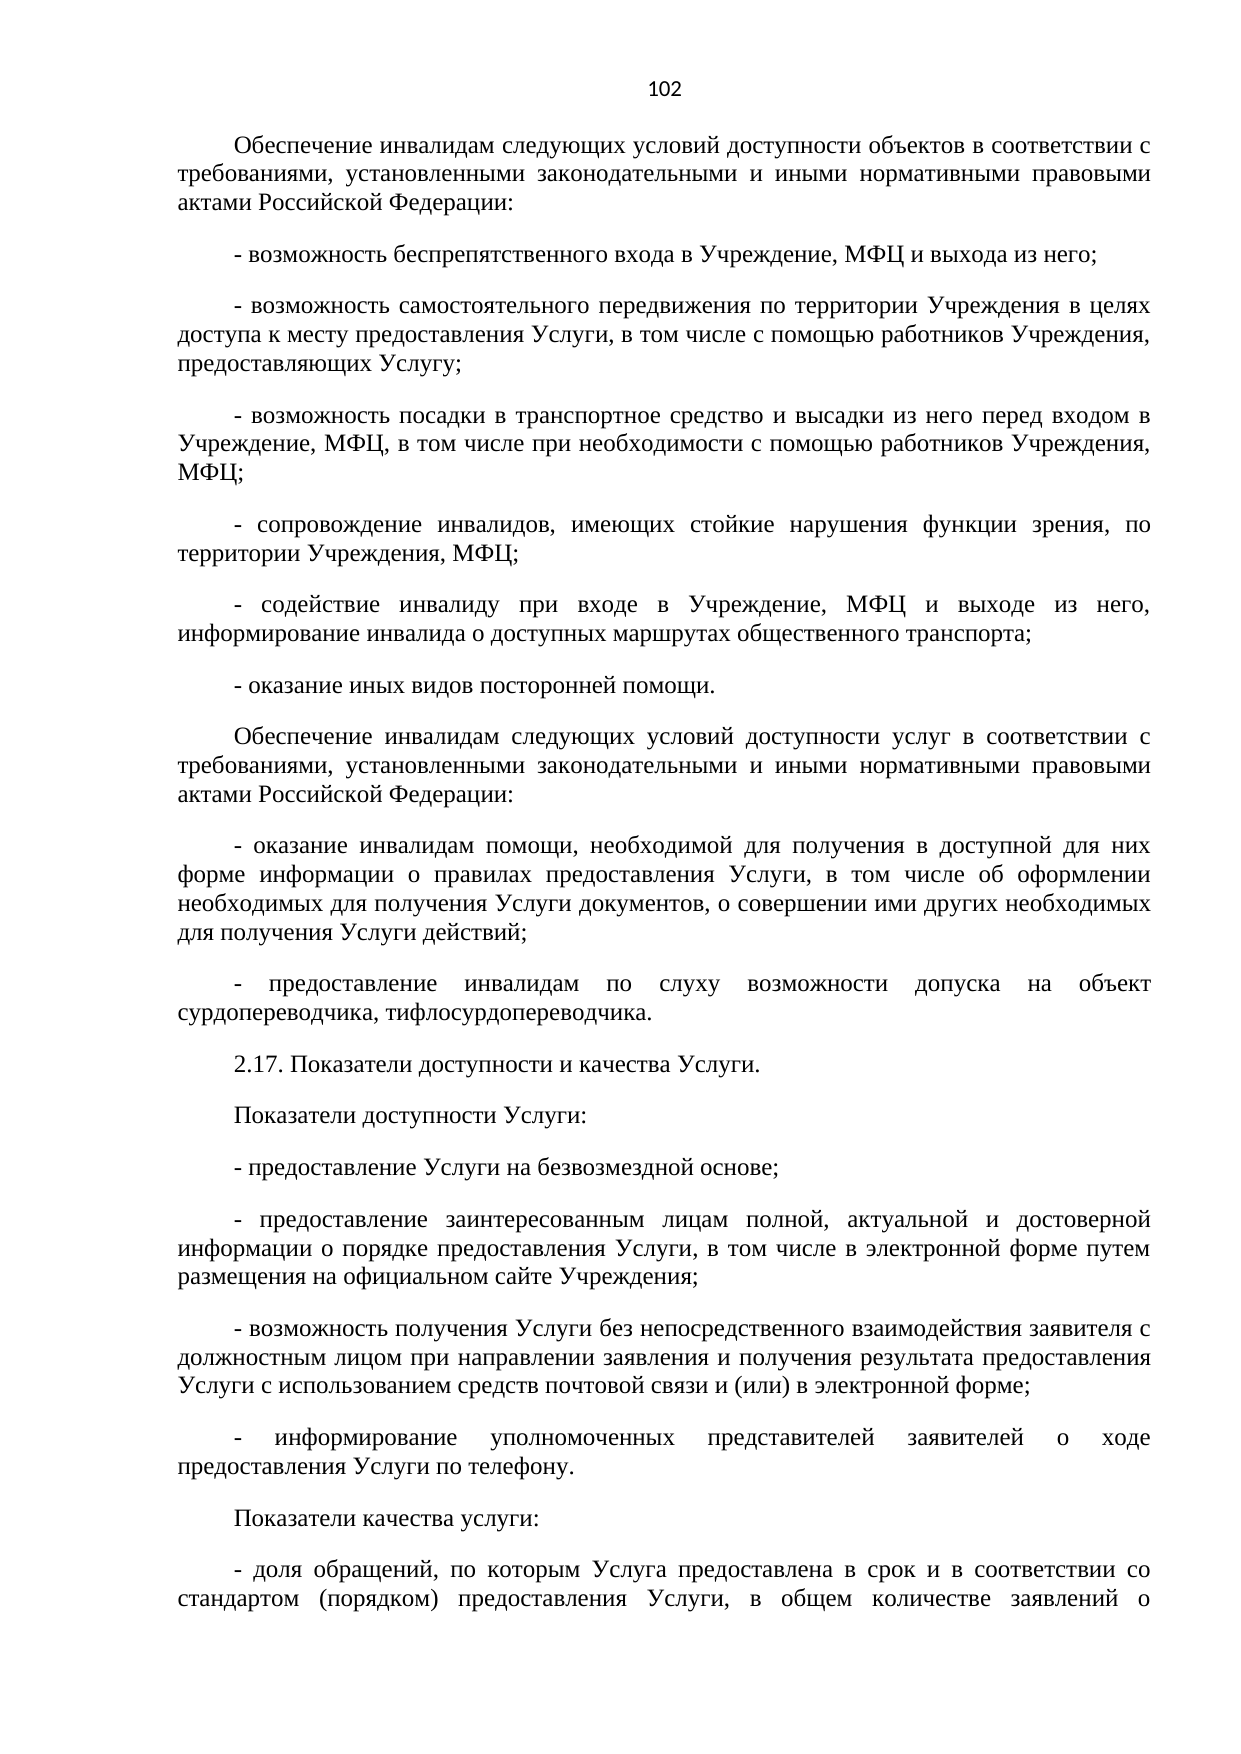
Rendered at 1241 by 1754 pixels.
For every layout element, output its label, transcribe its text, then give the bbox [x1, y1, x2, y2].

text - возможность получения Услуги без непосредственного взаимодействия заявителя с должностным лицом при направлении заявления и получения результата предоставления Услуги с использованием средств почтовой связи и (или) в электронной форме; [177, 1313, 1152, 1399]
text - возможность самостоятельного передвижения по территории Учреждения в целях доступа к месту предоставления Услуги, в том числе с помощью работников Учреждения, предоставляющих Услугу; [177, 291, 1152, 377]
text - возможность посадки в транспортное средство и высадки из него перед входом в Учреждение, МФЦ, в том числе при необходимости с помощью работников Учреждения, МФЦ; [177, 400, 1152, 486]
text - предоставление инвалидам по слуху возможности допуска на объект сурдопереводчика, тифлосурдопереводчика. [177, 968, 1152, 1026]
text Обеспечение инвалидам следующих условий доступности объектов в соответствии с требованиями, установленными законодательными и иными нормативными правовыми актами Российской Федерации: [177, 130, 1152, 216]
text Показатели доступности Услуги: [177, 1101, 1152, 1129]
text 2.17. Показатели доступности и качества Услуги. [177, 1049, 1152, 1078]
text - предоставление заинтересованным лицам полной, актуальной и достоверной информации о порядке предоставления Услуги, в том числе в электронной форме путем размещения на официальном сайте Учреждения; [177, 1204, 1152, 1290]
text - сопровождение инвалидов, имеющих стойкие нарушения функции зрения, по территории Учреждения, МФЦ; [177, 509, 1152, 566]
text - информирование уполномоченных представителей заявителей о ходе предоставления Услуги по телефону. [177, 1422, 1152, 1480]
text Показатели качества услуги: [177, 1503, 1152, 1531]
text - оказание иных видов посторонней помощи. [177, 670, 1152, 698]
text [177, 1554, 1152, 1612]
text - содействие инвалиду при входе в Учреждение, МФЦ и выходе из него, информирование инвалида о доступных маршрутах общественного транспорта; [177, 589, 1152, 647]
text - оказание инвалидам помощи, необходимой для получения в доступной для них форме информации о правилах предоставления Услуги, в том числе об оформлении необходимых для получения Услуги документов, о совершении ими других необходимых для получения Услуги действий; [177, 831, 1152, 946]
text - предоставление Услуги на безвозмездной основе; [177, 1152, 1152, 1181]
text Обеспечение инвалидам следующих условий доступности услуг в соответствии с требованиями, установленными законодательными и иными нормативными правовыми актами Российской Федерации: [177, 721, 1152, 808]
text - возможность беспрепятственного входа в Учреждение, МФЦ и выхода из него; [177, 239, 1152, 268]
